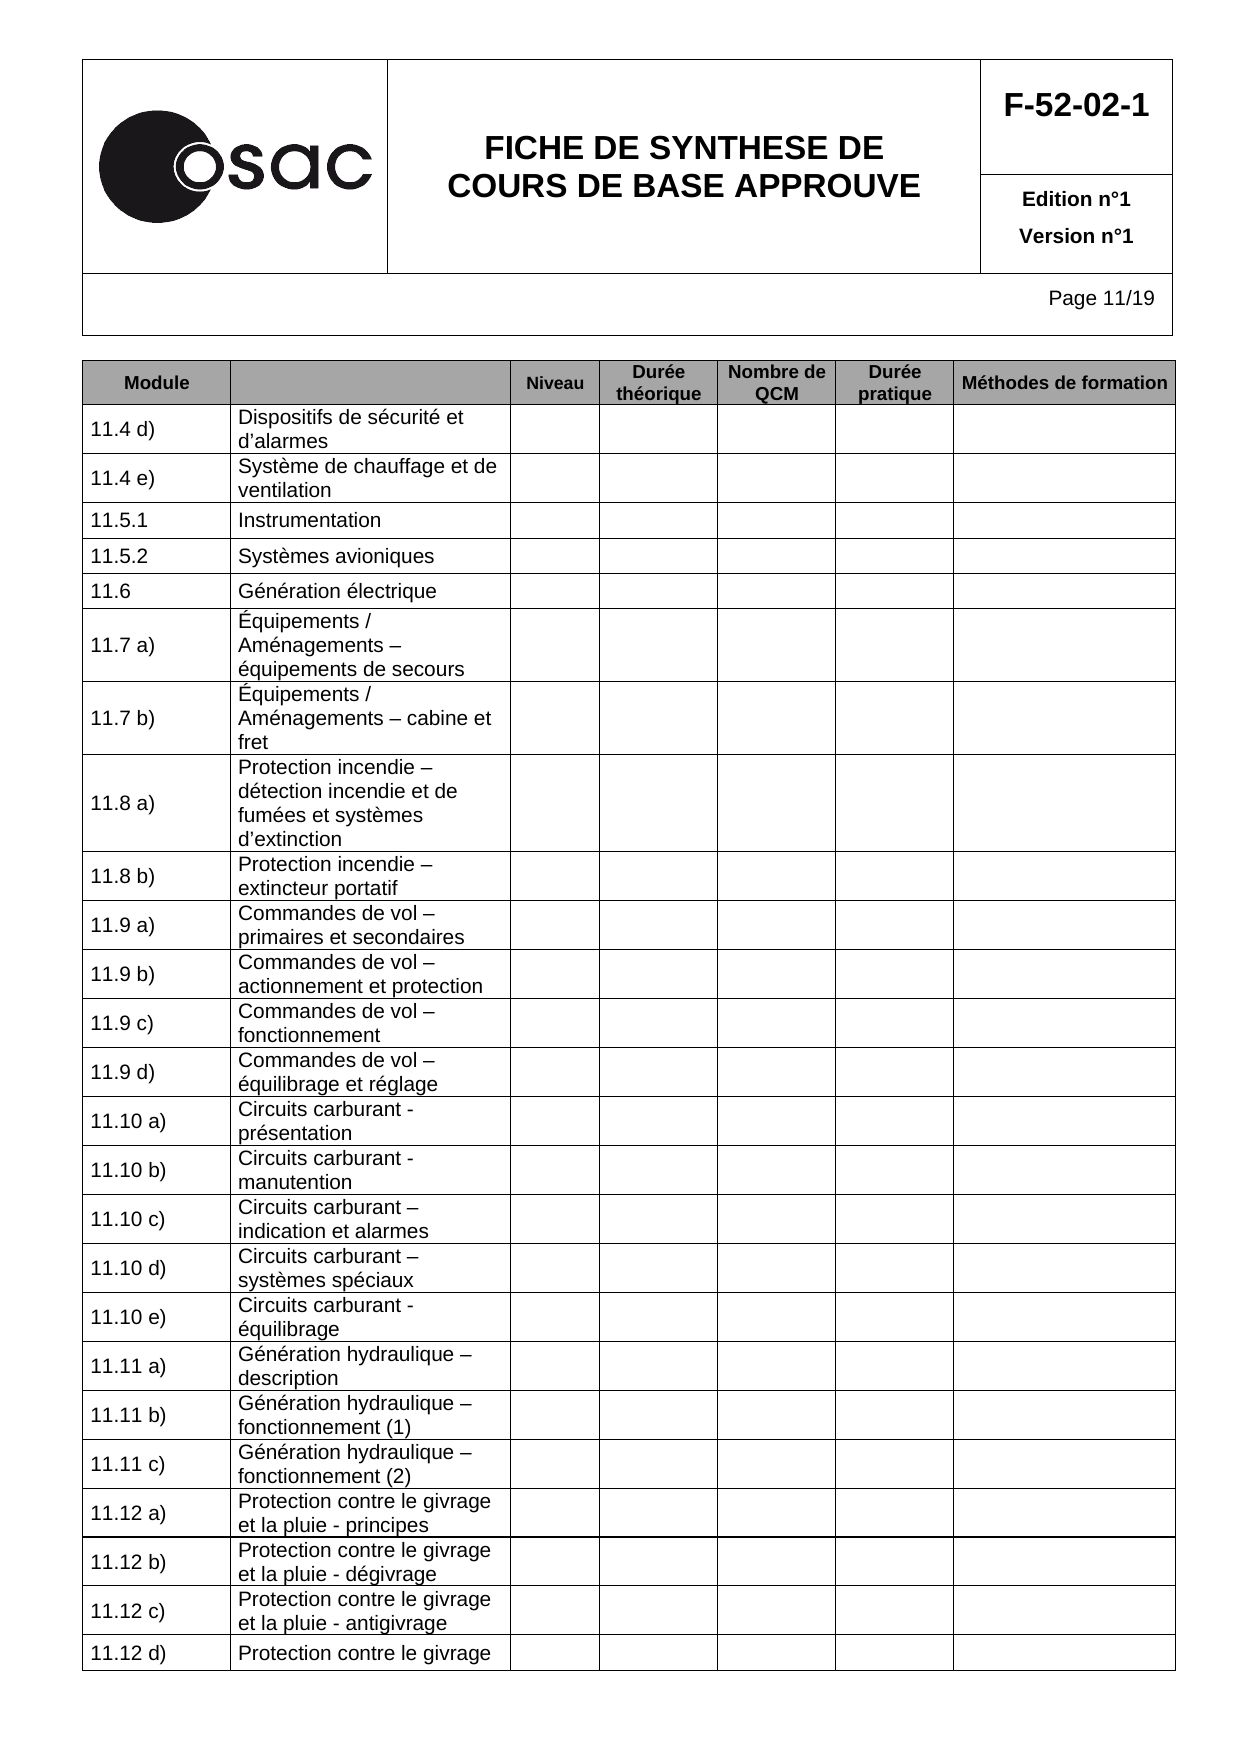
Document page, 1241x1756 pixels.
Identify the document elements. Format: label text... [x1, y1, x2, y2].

table_cell [511, 1293, 599, 1341]
table_cell [836, 852, 953, 900]
table_cell [600, 950, 717, 998]
table_cell [718, 1489, 835, 1536]
table_cell [718, 1195, 835, 1243]
table_cell 11.10 b) [83, 1146, 230, 1194]
table_cell [511, 1097, 599, 1145]
table_cell 11.11 b) [83, 1391, 230, 1438]
table_cell [718, 1048, 835, 1096]
table_cell [511, 539, 599, 573]
table_header Durée pratique [836, 361, 953, 404]
table_cell [954, 1635, 1175, 1670]
table_cell [511, 1489, 599, 1536]
table_cell [600, 755, 717, 851]
table_cell [511, 1342, 599, 1389]
table_cell [600, 454, 717, 502]
table_cell [836, 1391, 953, 1438]
table_cell [836, 1048, 953, 1096]
table_cell [511, 405, 599, 453]
table_cell [954, 682, 1175, 754]
table_cell [836, 454, 953, 502]
table_cell Protection incendie – extincteur portatif [231, 852, 510, 900]
table_cell [718, 454, 835, 502]
table_cell 11.11 c) [83, 1440, 230, 1487]
table_cell [511, 950, 599, 998]
table_cell Circuits carburant - équilibrage [231, 1293, 510, 1341]
table_cell Système de chauffage et de ventilation [231, 454, 510, 502]
table_cell [718, 1635, 835, 1670]
table_cell [511, 1146, 599, 1194]
table_cell [836, 901, 953, 949]
table_cell [600, 1048, 717, 1096]
table_cell [600, 1244, 717, 1292]
table_cell 11.8 b) [83, 852, 230, 900]
table_cell [718, 539, 835, 573]
table_cell Circuits carburant - présentation [231, 1097, 510, 1145]
table_cell [954, 609, 1175, 681]
table_cell 11.7 b) [83, 682, 230, 754]
table_cell [954, 503, 1175, 537]
picture [92, 102, 379, 231]
table_cell Circuits carburant – systèmes spéciaux [231, 1244, 510, 1292]
table_cell [954, 1440, 1175, 1487]
table_cell [836, 1586, 953, 1634]
table_cell [718, 1538, 835, 1585]
table_cell [836, 539, 953, 573]
table_cell Protection incendie – détection incendie et de fumées et systèmes d’extinction [231, 755, 510, 851]
table_cell 11.5.2 [83, 539, 230, 573]
table_header [231, 361, 510, 404]
table_cell Dispositifs de sécurité et d’alarmes [231, 405, 510, 453]
table_cell [600, 1440, 717, 1487]
table_cell [718, 755, 835, 851]
table_cell [836, 1293, 953, 1341]
table_cell [600, 539, 717, 573]
table_cell Commandes de vol – fonctionnement [231, 999, 510, 1047]
table_cell 11.9 c) [83, 999, 230, 1047]
table_cell Commandes de vol – équilibrage et réglage [231, 1048, 510, 1096]
table_cell [836, 1244, 953, 1292]
table_cell [718, 503, 835, 537]
table_cell [718, 1146, 835, 1194]
table_cell [954, 574, 1175, 608]
table_cell [718, 999, 835, 1047]
table_cell [718, 1244, 835, 1292]
table_cell [600, 1586, 717, 1634]
table_cell [600, 852, 717, 900]
table_cell [600, 1342, 717, 1389]
table_cell [718, 852, 835, 900]
table_cell [511, 901, 599, 949]
table_cell [718, 682, 835, 754]
table_cell [836, 999, 953, 1047]
table_cell 11.10 a) [83, 1097, 230, 1145]
table_cell [511, 574, 599, 608]
table_cell Génération hydraulique – fonctionnement (2) [231, 1440, 510, 1487]
table_cell Génération hydraulique – fonctionnement (1) [231, 1391, 510, 1438]
table_header Module [83, 361, 230, 404]
table_cell [600, 1538, 717, 1585]
table_cell [600, 503, 717, 537]
table_cell [511, 1635, 599, 1670]
table_cell [836, 609, 953, 681]
table_cell 11.12 b) [83, 1538, 230, 1585]
table_cell [836, 682, 953, 754]
table_cell [600, 682, 717, 754]
table_cell [511, 609, 599, 681]
table_cell Circuits carburant – indication et alarmes [231, 1195, 510, 1243]
table_cell 11.10 c) [83, 1195, 230, 1243]
table_cell [836, 503, 953, 537]
table_cell Commandes de vol – primaires et secondaires [231, 901, 510, 949]
table_cell [954, 1342, 1175, 1389]
table_cell Circuits carburant - manutention [231, 1146, 510, 1194]
table_cell [836, 1146, 953, 1194]
table_cell Équipements / Aménagements – cabine et fret [231, 682, 510, 754]
table_cell 11.6 [83, 574, 230, 608]
table_cell [836, 1342, 953, 1389]
table_cell [718, 1293, 835, 1341]
table_cell [836, 1538, 953, 1585]
table_cell 11.12 d) [83, 1635, 230, 1670]
table_cell [718, 1097, 835, 1145]
table_cell [600, 1391, 717, 1438]
table_cell [600, 405, 717, 453]
table_cell [954, 539, 1175, 573]
table_cell Instrumentation [231, 503, 510, 537]
table_cell Commandes de vol – actionnement et protection [231, 950, 510, 998]
table_cell [954, 755, 1175, 851]
table_cell [836, 1440, 953, 1487]
table_cell 11.11 a) [83, 1342, 230, 1389]
table_cell 11.12 a) [83, 1489, 230, 1536]
table_cell Protection contre le givrage et la pluie - antigivrage [231, 1586, 510, 1634]
table_cell [511, 454, 599, 502]
table_cell 11.12 c) [83, 1586, 230, 1634]
table_cell [600, 1146, 717, 1194]
table_cell 11.9 d) [83, 1048, 230, 1096]
table_cell [511, 503, 599, 537]
table_cell [836, 574, 953, 608]
table_cell [954, 1391, 1175, 1438]
table_cell [718, 574, 835, 608]
table_cell [511, 1195, 599, 1243]
table_cell [718, 901, 835, 949]
table_cell [718, 1440, 835, 1487]
table_cell Systèmes avioniques [231, 539, 510, 573]
table_cell [600, 901, 717, 949]
table_cell [718, 609, 835, 681]
table_cell [836, 1097, 953, 1145]
table_cell 11.9 a) [83, 901, 230, 949]
table_cell 11.10 d) [83, 1244, 230, 1292]
table_cell [600, 1635, 717, 1670]
table_cell [600, 609, 717, 681]
table_cell Protection contre le givrage et la pluie - dégivrage [231, 1538, 510, 1585]
table_cell [511, 1048, 599, 1096]
table_cell [836, 1489, 953, 1536]
table_cell [511, 1391, 599, 1438]
table_cell [836, 950, 953, 998]
table_cell [836, 755, 953, 851]
table_cell 11.8 a) [83, 755, 230, 851]
table_cell Protection contre le givrage et la pluie - principes [231, 1489, 510, 1536]
table_cell Équipements / Aménagements – équipements de secours [231, 609, 510, 681]
table_cell [600, 574, 717, 608]
table_cell [954, 454, 1175, 502]
table_cell [600, 1489, 717, 1536]
table_cell [954, 1195, 1175, 1243]
table_cell [954, 950, 1175, 998]
table_cell 11.10 e) [83, 1293, 230, 1341]
table_cell [600, 999, 717, 1047]
table_header Méthodes de formation [954, 361, 1175, 404]
table_cell [511, 682, 599, 754]
table_cell [718, 1586, 835, 1634]
table_cell [954, 1538, 1175, 1585]
table_cell [600, 1195, 717, 1243]
table_cell [954, 1489, 1175, 1536]
table_cell [954, 1586, 1175, 1634]
table_cell [954, 405, 1175, 453]
table_cell [954, 1293, 1175, 1341]
table_cell 11.4 e) [83, 454, 230, 502]
table_cell 11.7 a) [83, 609, 230, 681]
table_header Durée théorique [600, 361, 717, 404]
table_cell [511, 1440, 599, 1487]
table_cell [954, 1097, 1175, 1145]
table_cell [718, 1342, 835, 1389]
table_cell [511, 1586, 599, 1634]
table_cell [836, 1635, 953, 1670]
table_cell [511, 755, 599, 851]
table_cell Protection contre le givrage et la pluie – essuie-glaces [231, 1635, 510, 1670]
table_cell Génération hydraulique – description [231, 1342, 510, 1389]
table_cell [511, 999, 599, 1047]
table_cell [511, 1244, 599, 1292]
table_cell [600, 1097, 717, 1145]
table_header Niveau [511, 361, 599, 404]
table_cell [511, 852, 599, 900]
table_cell [511, 1538, 599, 1585]
table_cell [954, 999, 1175, 1047]
table_cell [718, 1391, 835, 1438]
table_cell 11.4 d) [83, 405, 230, 453]
table_header Nombre de QCM [718, 361, 835, 404]
table_cell [954, 901, 1175, 949]
table_cell Génération électrique [231, 574, 510, 608]
table_cell [600, 1293, 717, 1341]
table_cell [954, 1146, 1175, 1194]
table_cell [954, 1048, 1175, 1096]
table_cell 11.9 b) [83, 950, 230, 998]
table_cell [836, 405, 953, 453]
table_cell [836, 1195, 953, 1243]
table_cell [954, 1244, 1175, 1292]
table_cell 11.5.1 [83, 503, 230, 537]
table_cell [718, 950, 835, 998]
table_cell [718, 405, 835, 453]
table_cell [954, 852, 1175, 900]
